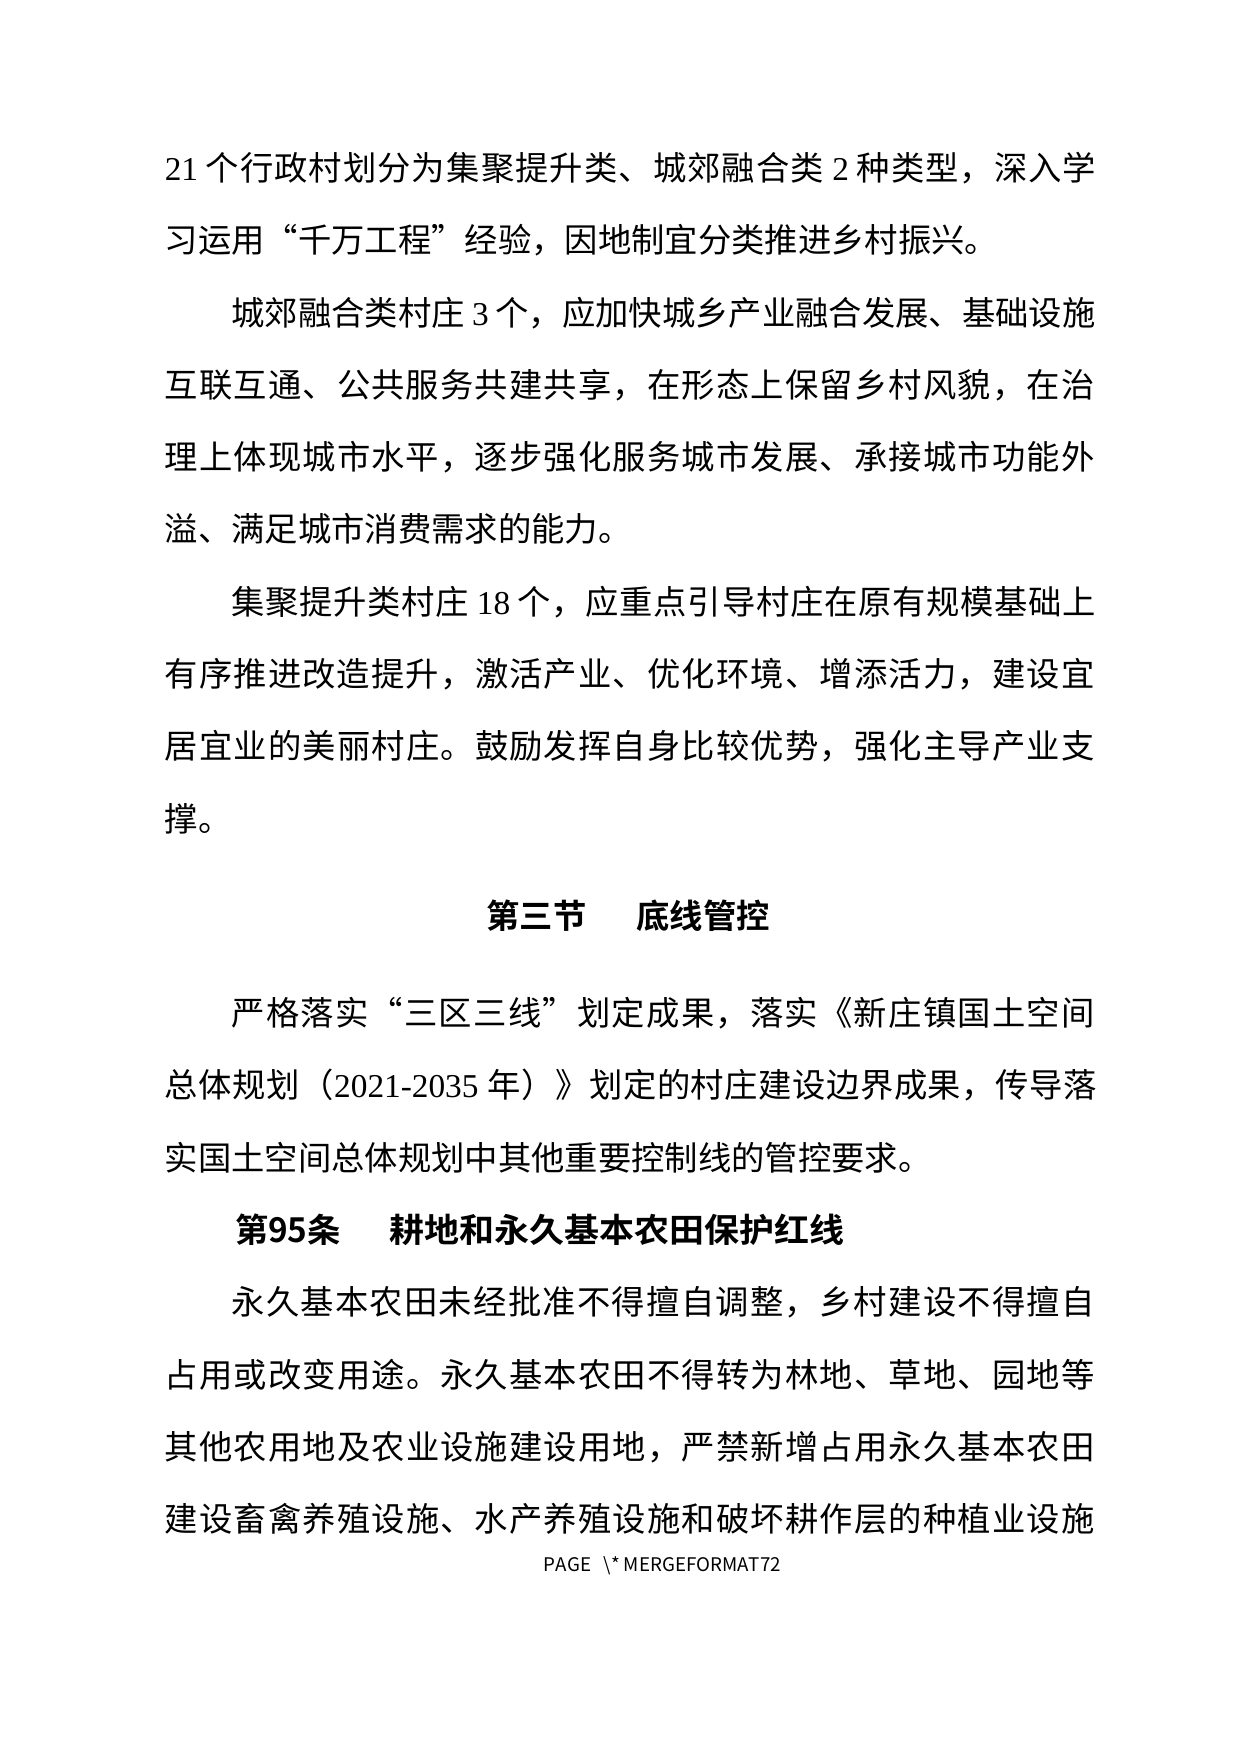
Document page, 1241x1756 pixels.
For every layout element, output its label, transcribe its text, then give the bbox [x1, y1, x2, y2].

text 集聚提升类村庄18个，应重点引导村庄在原有规模基础上有序推进改造提升，激活产业、优化环境、增添活力，建设宜居宜业的美丽村庄。鼓励发挥自身比较优势，强化主导产业支撑。 [164, 575, 1096, 841]
subtitle 底线管控 [164, 889, 1091, 938]
text 城郊融合类村庄3个，应加快城乡产业融合发展、基础设施互联互通、公共服务共建共享，在形态上保留乡村风貌，在治理上体现城市水平，逐步强化服务城市发展、承接城市功能外溢、满足城市消费需求的能力。 [164, 286, 1096, 551]
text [164, 1276, 1096, 1541]
text 耕地和永久基本农田保护红线 [164, 1204, 1085, 1252]
text 严格落实“三区三线”划定成果，落实《新庄镇国土空间总体规划（2021-2035 年）》划定的村庄建设边界成果，传导落实国土空间总体规划中其他重要控制线的管控要求。 [164, 987, 1096, 1180]
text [164, 142, 1096, 262]
